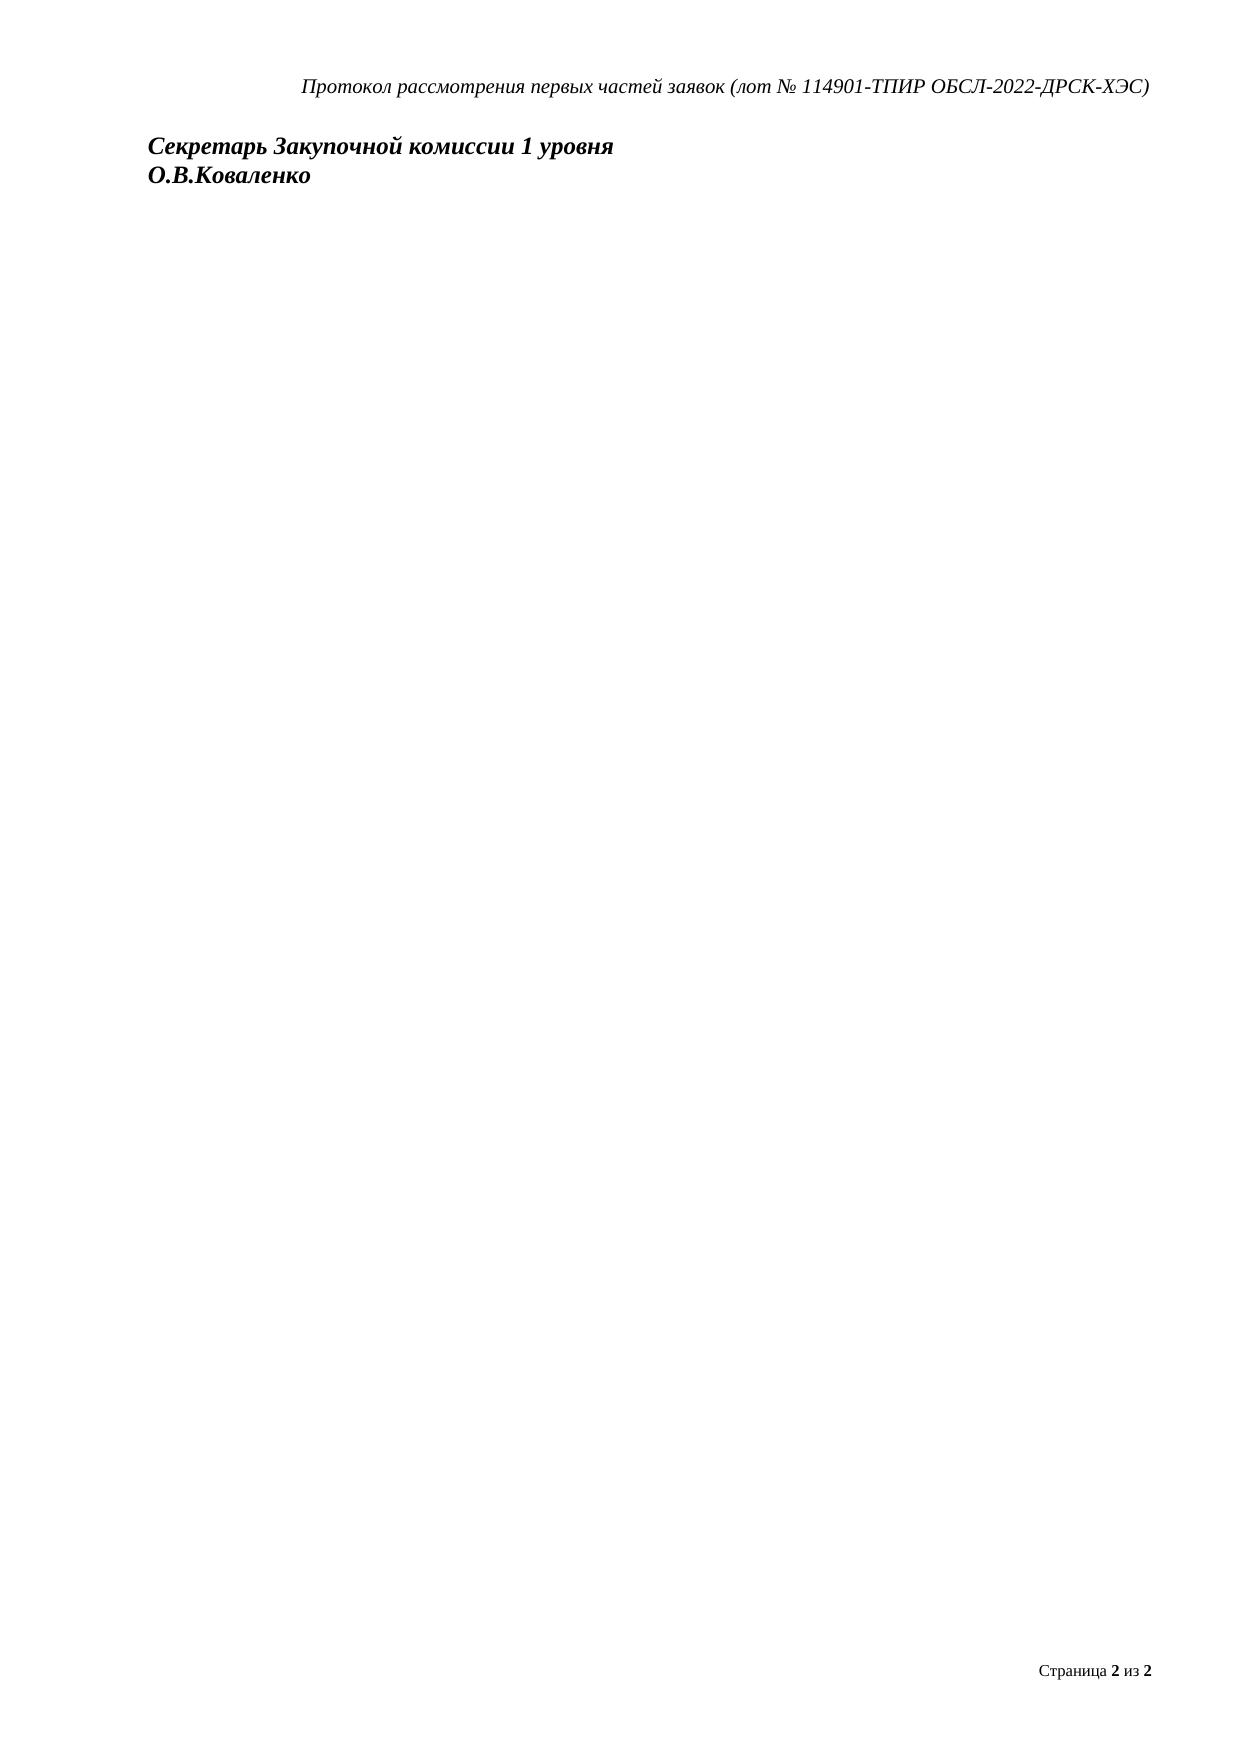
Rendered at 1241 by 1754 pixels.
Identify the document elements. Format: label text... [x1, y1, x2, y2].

text Секретарь Закупочной комиссии 1 уровня О.В.Коваленко [148, 131, 1152, 189]
